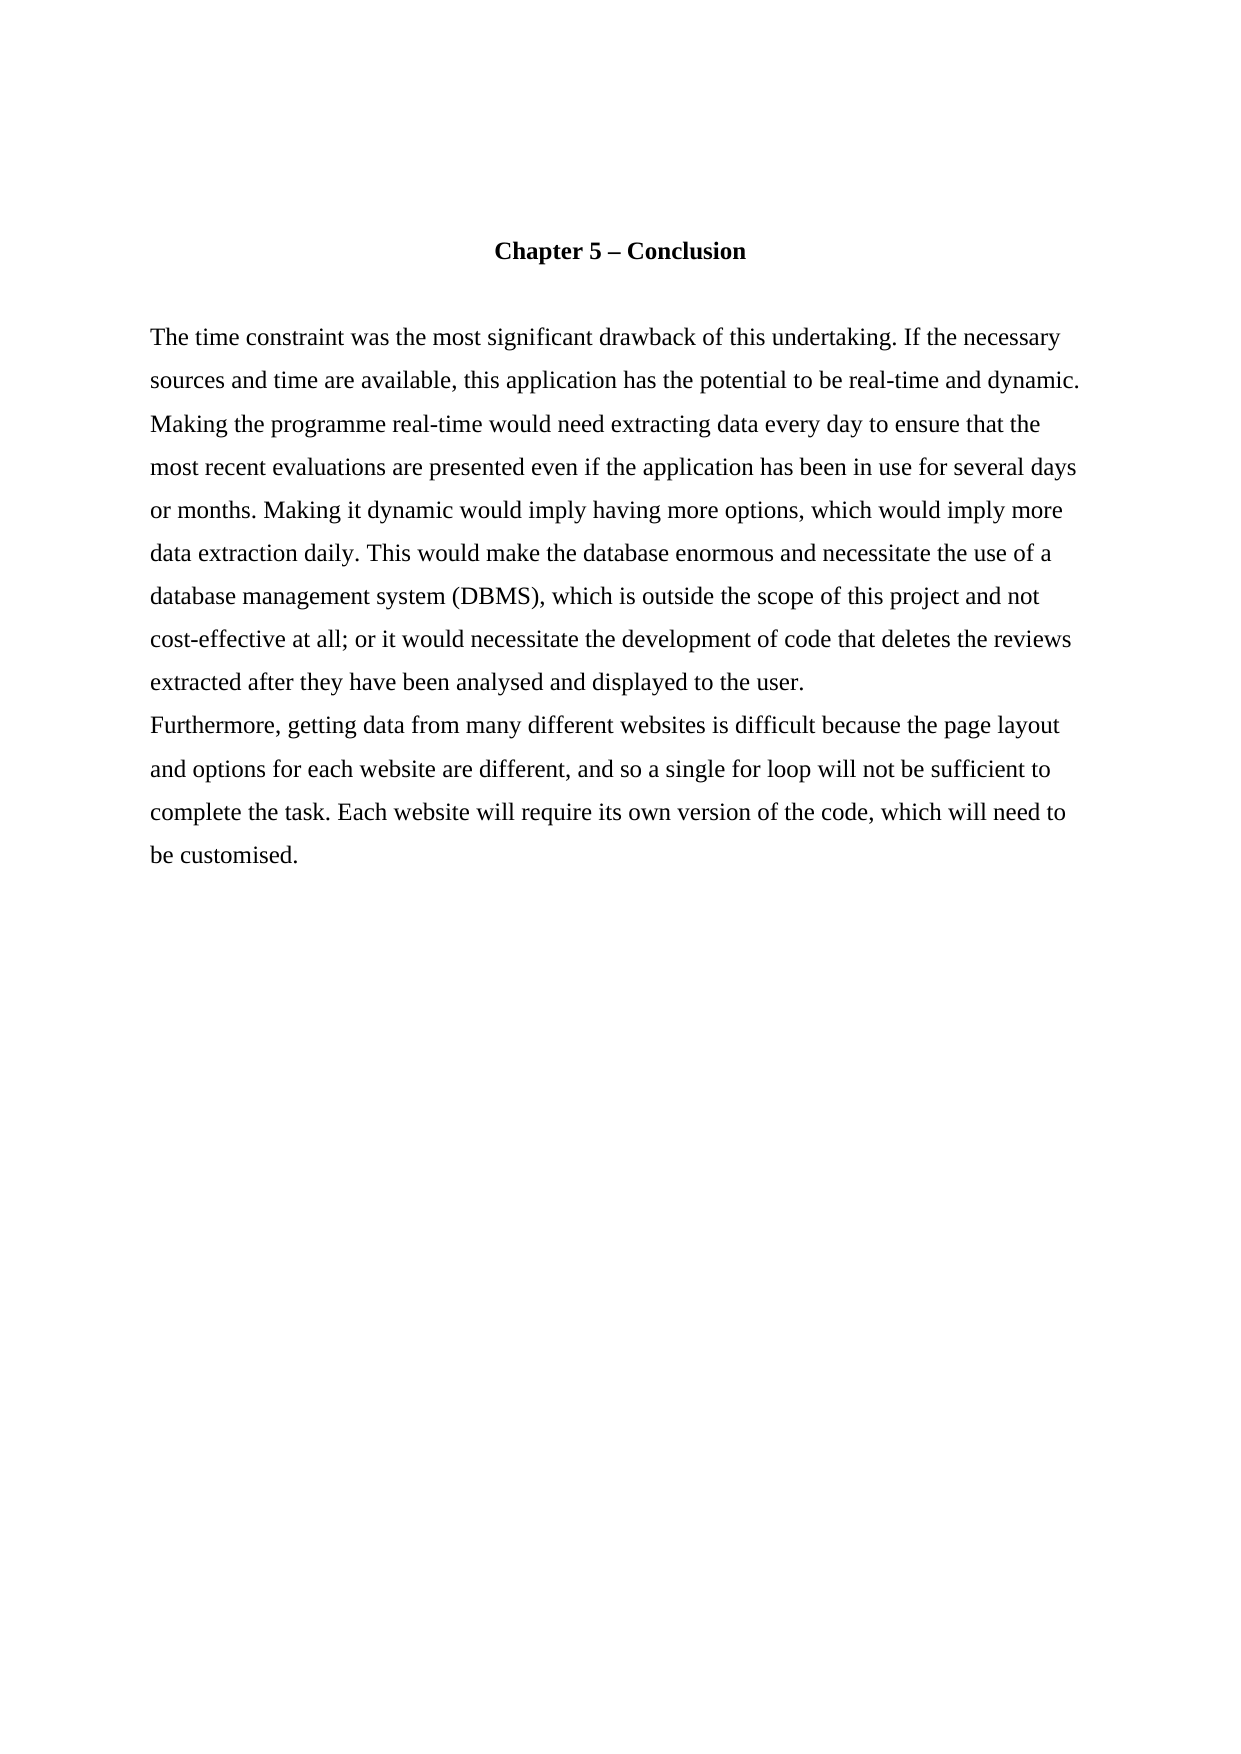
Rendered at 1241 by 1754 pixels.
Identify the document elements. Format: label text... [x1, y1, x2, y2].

text The time constraint was the most significant drawback of this undertaking. If the necessary sources and time are available, this application has the potential to be real-time and dynamic. Making the programme real-time would need extracting data every day to ensure that the most recent evaluations are presented even if the application has been in use for several days or months. Making it dynamic would imply having more options, which would imply more data extraction daily. This would make the database enormous and necessitate the use of a database management system (DBMS), which is outside the scope of this project and not cost-effective at all; or it would necessitate the development of code that deletes the reviews extracted after they have been analysed and displayed to the user. [150, 322, 1090, 696]
text Chapter 5 – Conclusion [150, 236, 1090, 265]
text Furthermore, getting data from many different websites is difficult because the page layout and options for each website are different, and so a single for loop will not be sufficient to complete the task. Each website will require its own version of the code, which will need to be customised. [150, 711, 1090, 869]
